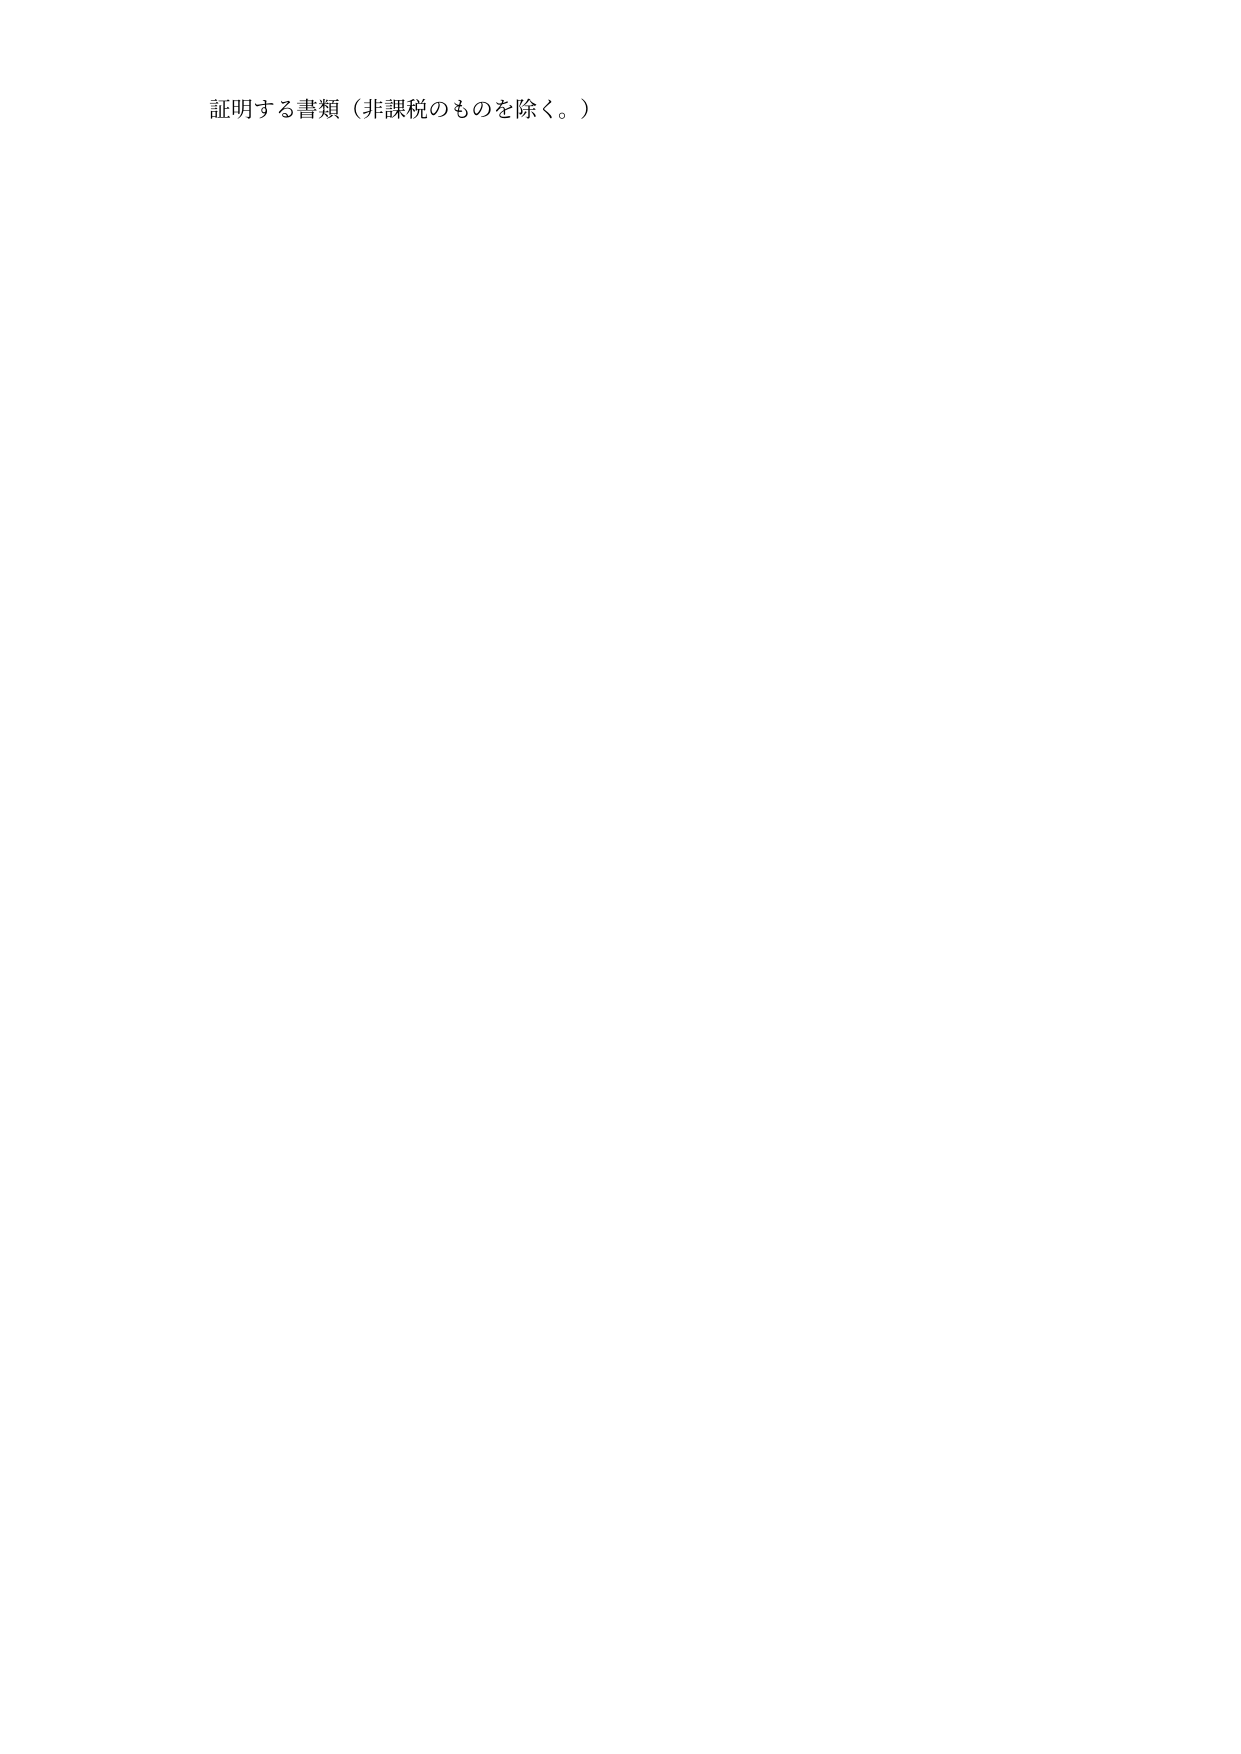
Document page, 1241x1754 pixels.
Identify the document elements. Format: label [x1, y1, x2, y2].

text [165, 89, 1075, 127]
